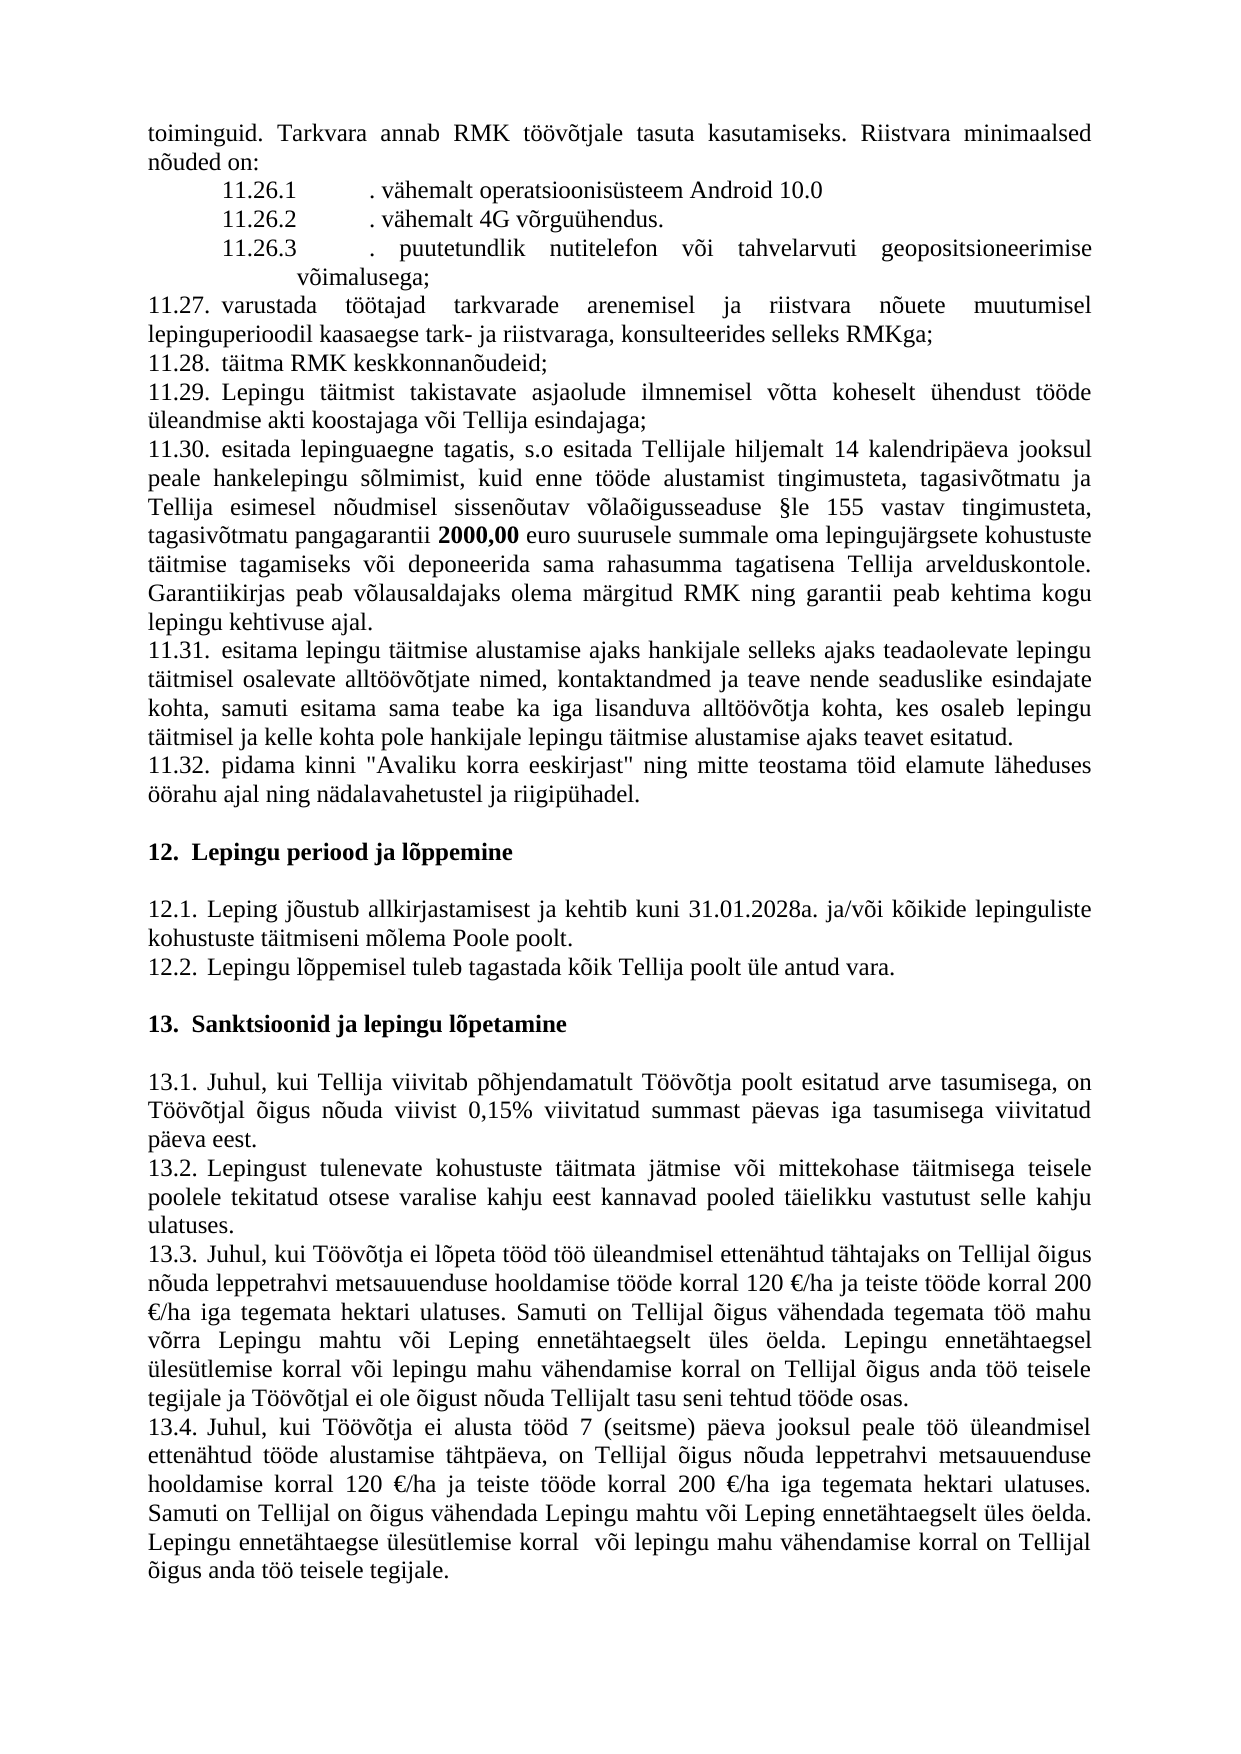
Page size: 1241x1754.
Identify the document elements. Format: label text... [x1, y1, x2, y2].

list Lepingust tulenevate kohustuste täitmata jätmise või mittekohase täitmisega teisele poolele tekitatud otsese varalise kahju eest kannavad pooled täielikku vastutust selle kahju ulatuses. [148, 1153, 1092, 1239]
list Lepingu periood ja lõppemine [148, 837, 1092, 866]
list Sanktsioonid ja lepingu lõpetamine [148, 1009, 1092, 1038]
list esitama lepingu täitmise alustamise ajaks hankijale selleks ajaks teadaolevate lepingu täitmisel osalevate alltöövõtjate nimed, kontaktandmed ja teave nende seaduslike esindajate kohta, samuti esitama sama teabe ka iga lisanduva alltöövõtja kohta, kes osaleb lepingu täitmisel ja kelle kohta pole hankijale lepingu täitmise alustamise ajaks teavet esitatud. [148, 636, 1092, 751]
list Lepingu lõppemisel tuleb tagastada kõik Tellija poolt üle antud vara. [148, 952, 1092, 981]
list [148, 118, 1092, 176]
list Lepingu täitmist takistavate asjaolude ilmnemisel võtta koheselt ühendust tööde üleandmise akti koostajaga või Tellija esindajaga; [148, 377, 1092, 434]
list Juhul, kui Töövõtja ei lõpeta tööd töö üleandmisel ettenähtud tähtajaks on Tellijal õigus nõuda leppetrahvi metsauuenduse hooldamise tööde korral 120 €/ha ja teiste tööde korral 200 €/ha iga tegemata hektari ulatuses. Samuti on Tellijal õigus vähendada tegemata töö mahu võrra Lepingu mahtu või Leping ennetähtaegselt üles öelda. Lepingu ennetähtaegsel ülesütlemise korral või lepingu mahu vähendamise korral on Tellijal õigus anda töö teisele tegijale ja Töövõtjal ei ole õigust nõuda Tellijalt tasu seni tehtud tööde osas. [148, 1239, 1092, 1412]
list Juhul, kui Tellija viivitab põhjendamatult Töövõtja poolt esitatud arve tasumisega, on Töövõtjal õigus nõuda viivist 0,15% viivitatud summast päevas iga tasumisega viivitatud päeva eest. [148, 1067, 1092, 1153]
list . vähemalt 4G võrguühendus. [222, 204, 1092, 233]
list . vähemalt operatsioonisüsteem Android 10.0 [222, 176, 1092, 204]
list varustada töötajad tarkvarade arenemisel ja riistvara nõuete muutumisel lepinguperioodil kaasaegse tark- ja riistvaraga, konsulteerides selleks RMKga; [148, 291, 1092, 348]
list täitma RMK keskkonnanõudeid; [148, 348, 1092, 377]
list esitada lepinguaegne tagatis, s.o esitada Tellijale hiljemalt 14 kalendripäeva jooksul peale hankelepingu sõlmimist, kuid enne tööde alustamist tingimusteta, tagasivõtmatu ja Tellija esimesel nõudmisel sissenõutav võlaõigusseaduse §le 155 vastav tingimusteta, tagasivõtmatu pangagarantii 2000,00 euro suurusele summale oma lepingujärgsete kohustuste täitmise tagamiseks või deponeerida sama rahasumma tagatisena Tellija arvelduskontole. Garantiikirjas peab võlausaldajaks olema märgitud RMK ning garantii peab kehtima kogu lepingu kehtivuse ajal. [148, 434, 1092, 636]
list Leping jõustub allkirjastamisest ja kehtib kuni 31.01.2028a. ja/või kõikide lepinguliste kohustuste täitmiseni mõlema Poole poolt. [148, 894, 1092, 952]
list . puutetundlik nutitelefon või tahvelarvuti geopositsioneerimise võimalusega; [222, 233, 1092, 291]
list pidama kinni "Avaliku korra eeskirjast" ning mitte teostama töid elamute läheduses öörahu ajal ning nädalavahetustel ja riigipühadel. [148, 751, 1092, 808]
list Juhul, kui Töövõtja ei alusta tööd 7 (seitsme) päeva jooksul peale töö üleandmisel ettenähtud tööde alustamise tähtpäeva, on Tellijal õigus nõuda leppetrahvi metsauuenduse hooldamise korral 120 €/ha ja teiste tööde korral 200 €/ha iga tegemata hektari ulatuses. Samuti on Tellijal on õigus vähendada Lepingu mahtu või Leping ennetähtaegselt üles öelda. Lepingu ennetähtaegse ülesütlemise korral või lepingu mahu vähendamise korral on Tellijal õigus anda töö teisele tegijale. [148, 1412, 1092, 1584]
